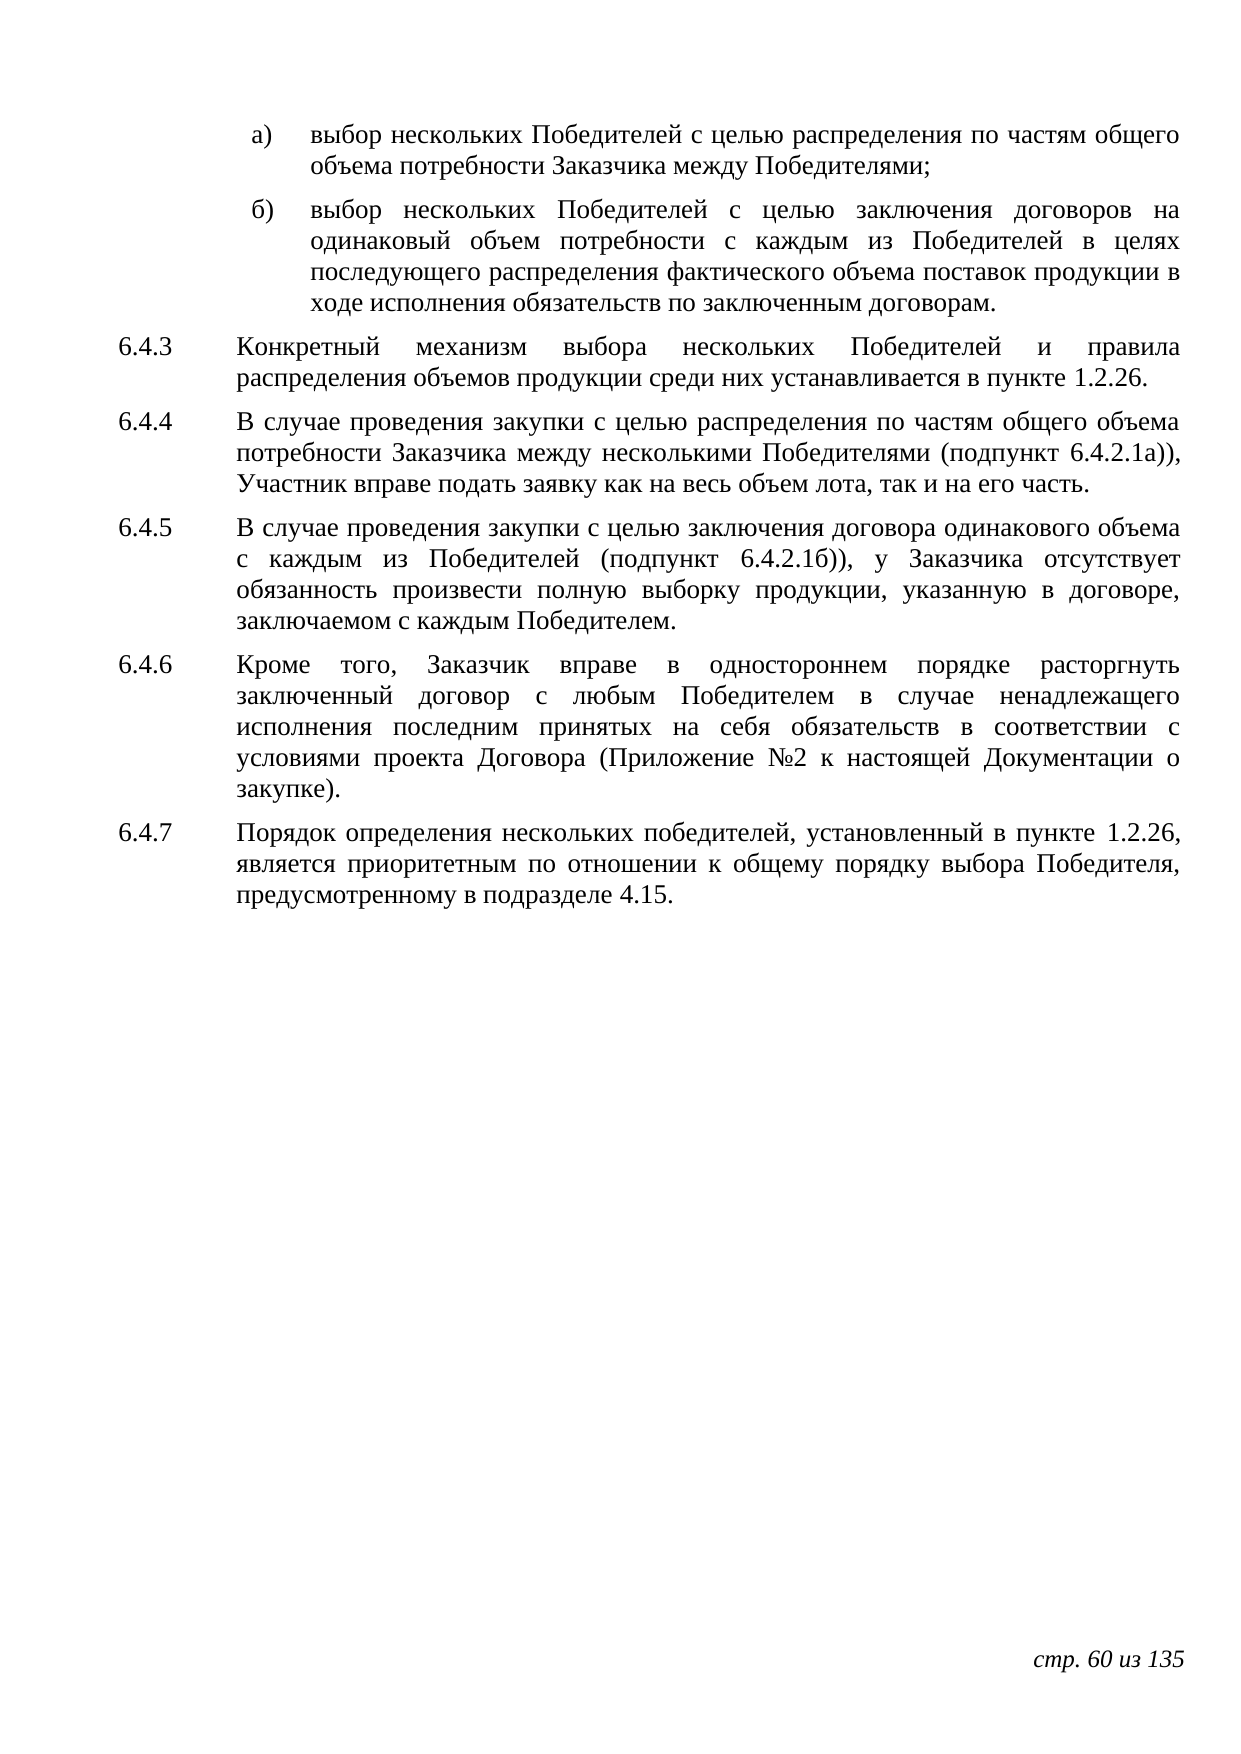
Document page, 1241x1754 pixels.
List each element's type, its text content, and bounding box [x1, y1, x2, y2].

text В случае проведения закупки с целью заключения договора одинакового объема с каждым из Победителей (подпункт 6.4.2б)), у Заказчика отсутствует обязанность произвести полную выборку продукции, указанную в договоре, заключаемом с каждым Победителем. [118, 511, 1181, 635]
text выбор нескольких Победителей с целью заключения договоров на одинаковый объем потребности с каждым из Победителей в целях последующего распределения фактического объема поставок продукции в ходе исполнения обязательств по заключенным договорам. [251, 193, 1181, 317]
text Порядок определения нескольких победителей, установленный в пункте 1.2.26, является приоритетным по отношении к общему порядку выбора Победителя, предусмотренному в подразделе 4.15. [118, 816, 1181, 909]
text Кроме того, Заказчик вправе в одностороннем порядке расторгнуть заключенный договор с любым Победителем в случае ненадлежащего исполнения последним принятых на себя обязательств в соответствии с условиями проекта Договора (Приложение №2 к настоящей Документации о закупке). [118, 648, 1181, 803]
text В случае проведения закупки с целью распределения по частям общего объема потребности Заказчика между несколькими Победителями (подпункт 6.4.2а)), Участник вправе подать заявку как на весь объем лота, так и на его часть. [118, 405, 1181, 498]
text Конкретный механизм выбора нескольких Победителей и правила распределения объемов продукции среди них устанавливается в пункте 1.2.26. [118, 330, 1181, 392]
text выбор нескольких Победителей с целью распределения по частям общего объема потребности Заказчика между Победителями; [251, 118, 1181, 180]
